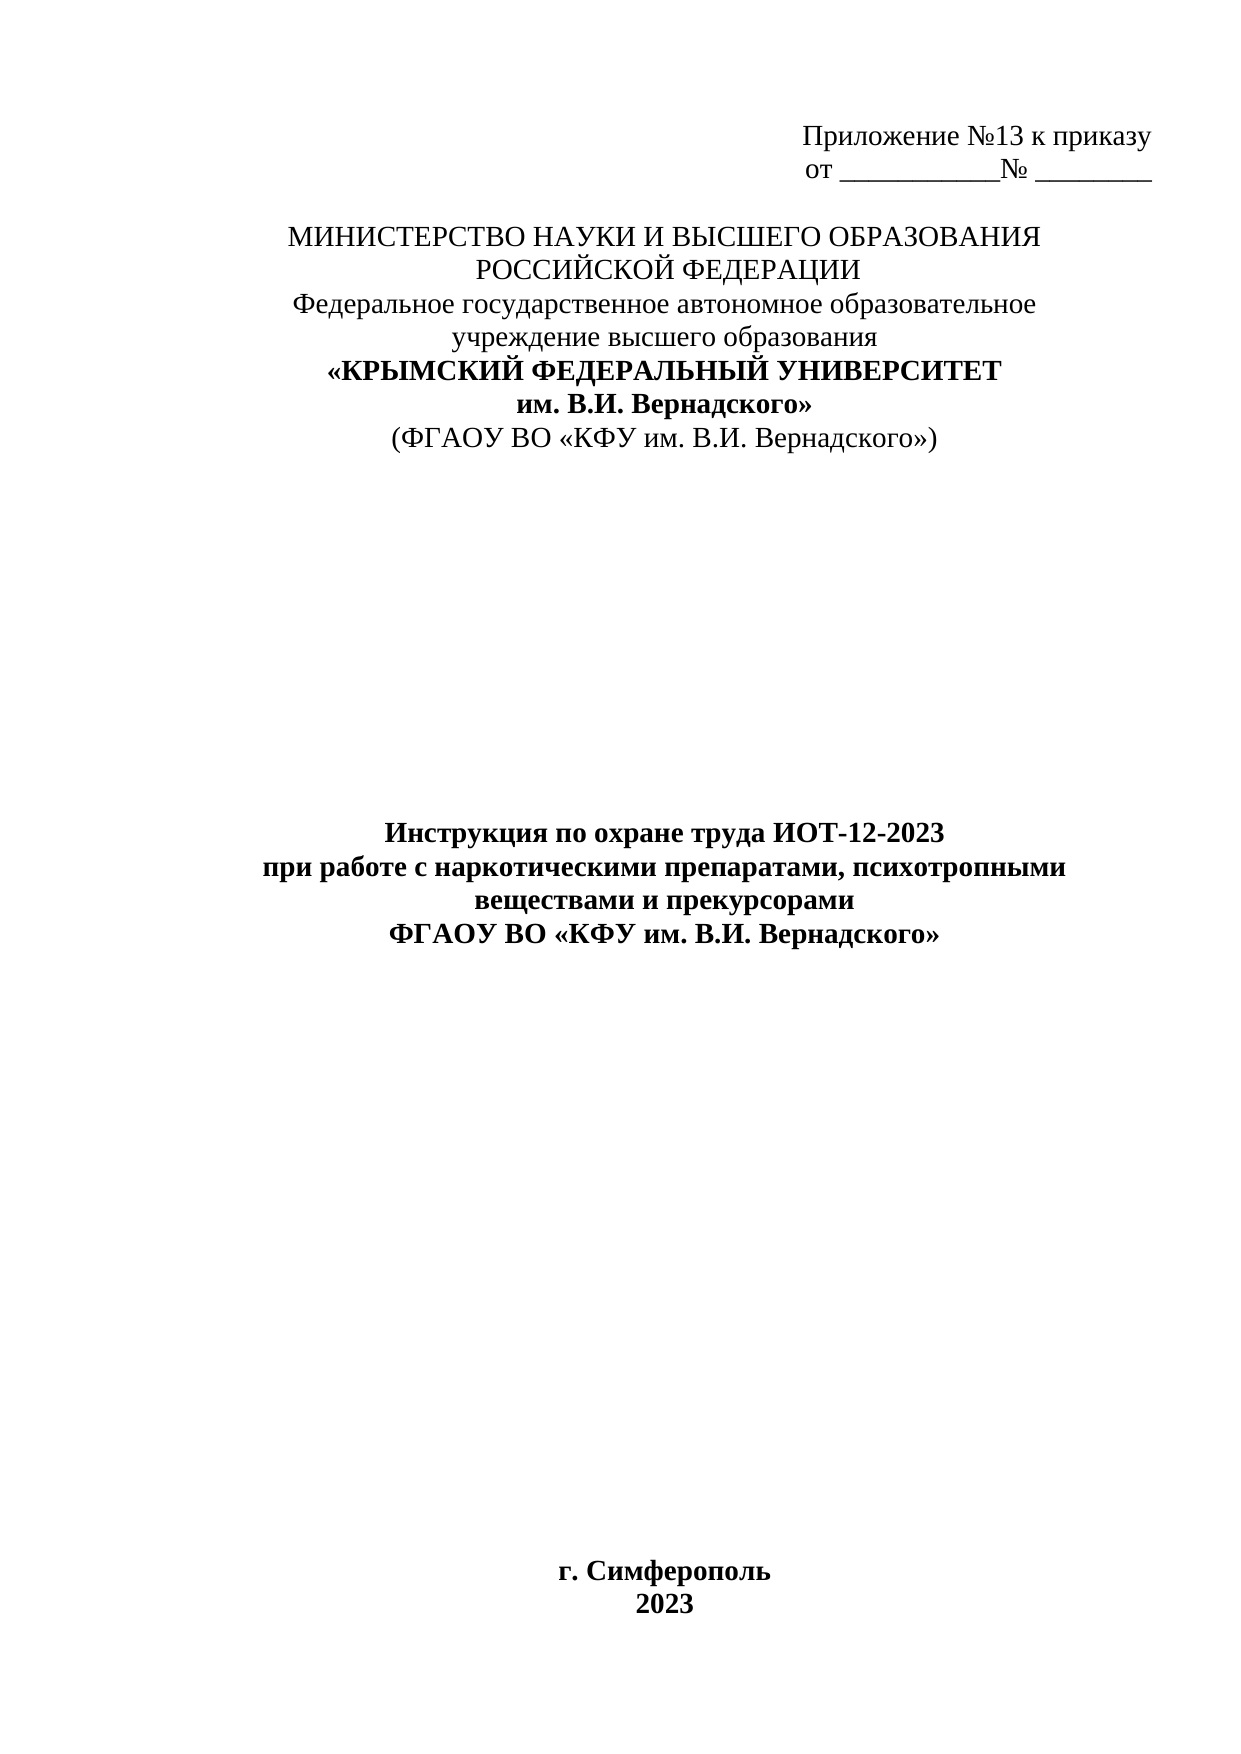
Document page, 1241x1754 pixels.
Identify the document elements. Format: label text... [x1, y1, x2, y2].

text Приложение №13 к приказу [177, 118, 1152, 152]
text Инструкция по охране труда ИОТ-12-2023 [177, 815, 1152, 849]
text 2023 [177, 1587, 1152, 1620]
text учреждение высшего образования [177, 319, 1152, 353]
text г. Симферополь [177, 1553, 1152, 1587]
text ФГАОУ ВО «КФУ им. В.И. Вернадского» [177, 916, 1152, 949]
text веществами и прекурсорами [177, 882, 1152, 916]
text при работе с наркотическими препаратами, психотропными [177, 849, 1152, 882]
text МИНИСТЕРСТВО НАУКИ И ВЫСШЕГО ОБРАЗОВАНИЯ РОССИЙСКОЙ ФЕДЕРАЦИИ [177, 219, 1152, 286]
text «КРЫМСКИЙ ФЕДЕРАЛЬНЫЙ УНИВЕРСИТЕТ им. В.И. Вернадского» [177, 353, 1152, 420]
text от ___________№ ________ [177, 152, 1152, 185]
text (ФГАОУ ВО «КФУ им. В.И. Вернадского») [177, 420, 1152, 453]
text Федеральное государственное автономное образовательное [177, 286, 1152, 319]
